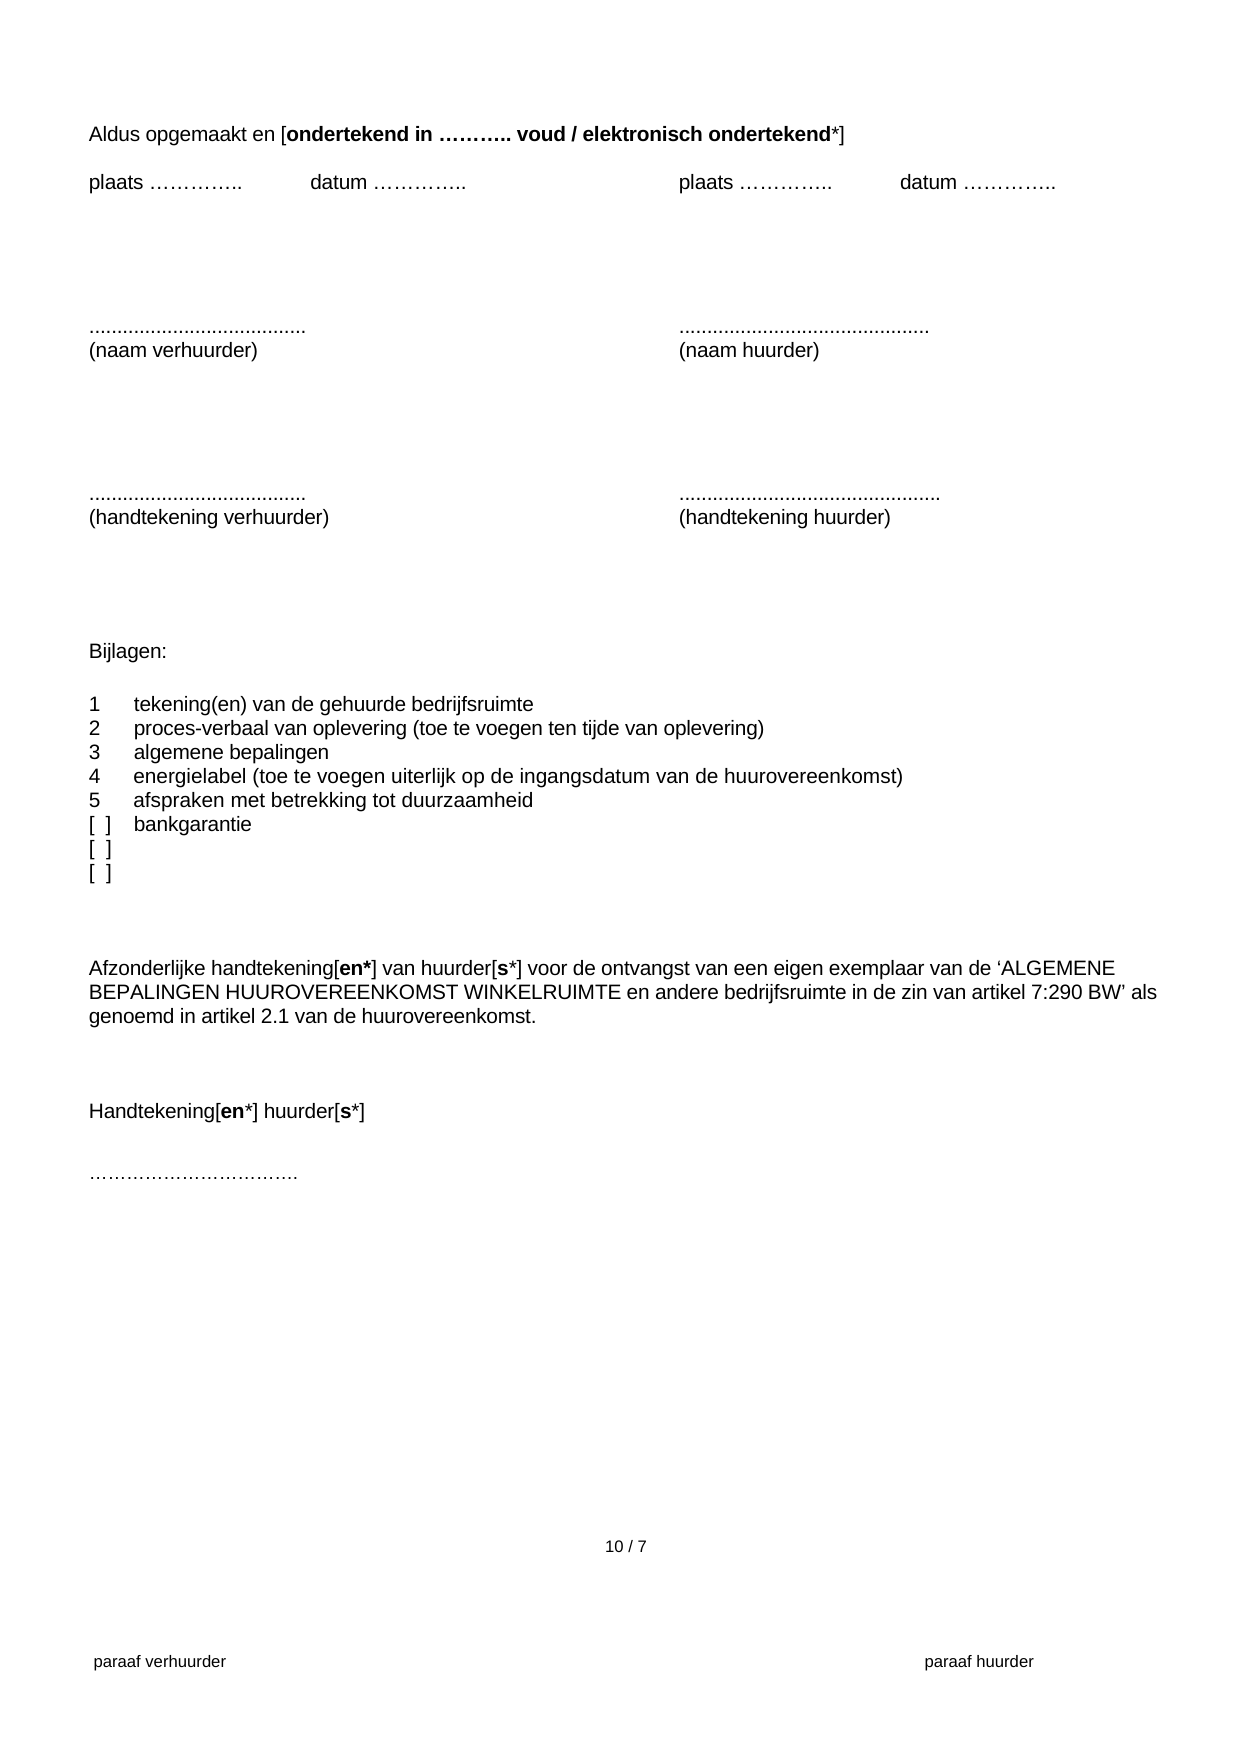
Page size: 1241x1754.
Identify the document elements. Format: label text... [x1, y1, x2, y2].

text Afzonderlijke handtekening[en*] van huurder[s*] voor de ontvangst van een eigen exemplaar van de ‘ALGEMENE BEPALINGEN HUUROVEREENKOMST WINKELRUIMTE en andere bedrijfsruimte in de zin van artikel 7:290 BW’ als genoemd in artikel 2.1 van de huurovereenkomst. [89, 956, 1181, 1027]
text 3 algemene bepalingen [89, 740, 1181, 764]
text [ ] [89, 836, 1181, 860]
text 5 afspraken met betrekking tot duurzaamheid [89, 788, 1181, 812]
text 1 tekening(en) van de gehuurde bedrijfsruimte [89, 692, 1181, 716]
text (naam verhuurder) (naam huurder) [89, 337, 1181, 361]
text (handtekening verhuurder) (handtekening huurder) [89, 505, 1181, 529]
text [ ] [89, 860, 1181, 884]
text Aldus opgemaakt en [ondertekend in ……….. voud / elektronisch ondertekend*] [89, 122, 1181, 146]
text Handtekening[en*] huurder[s*] [32, 1099, 1181, 1123]
text 2 proces-verbaal van oplevering (toe te voegen ten tijde van oplevering) [89, 716, 1181, 740]
text plaats ………….. datum ………….. plaats ………….. datum ………….. [89, 170, 1181, 194]
text ....................................... ............................................. [89, 313, 1181, 337]
text Bijlagen: [89, 639, 1181, 663]
text ……………………………. [29, 1162, 1181, 1183]
text 4 energielabel (toe te voegen uiterlijk op de ingangsdatum van de huurovereenkomst) [89, 764, 1181, 788]
text ....................................... ............................................... [89, 481, 1181, 505]
text [ ] bankgarantie [89, 812, 1181, 836]
